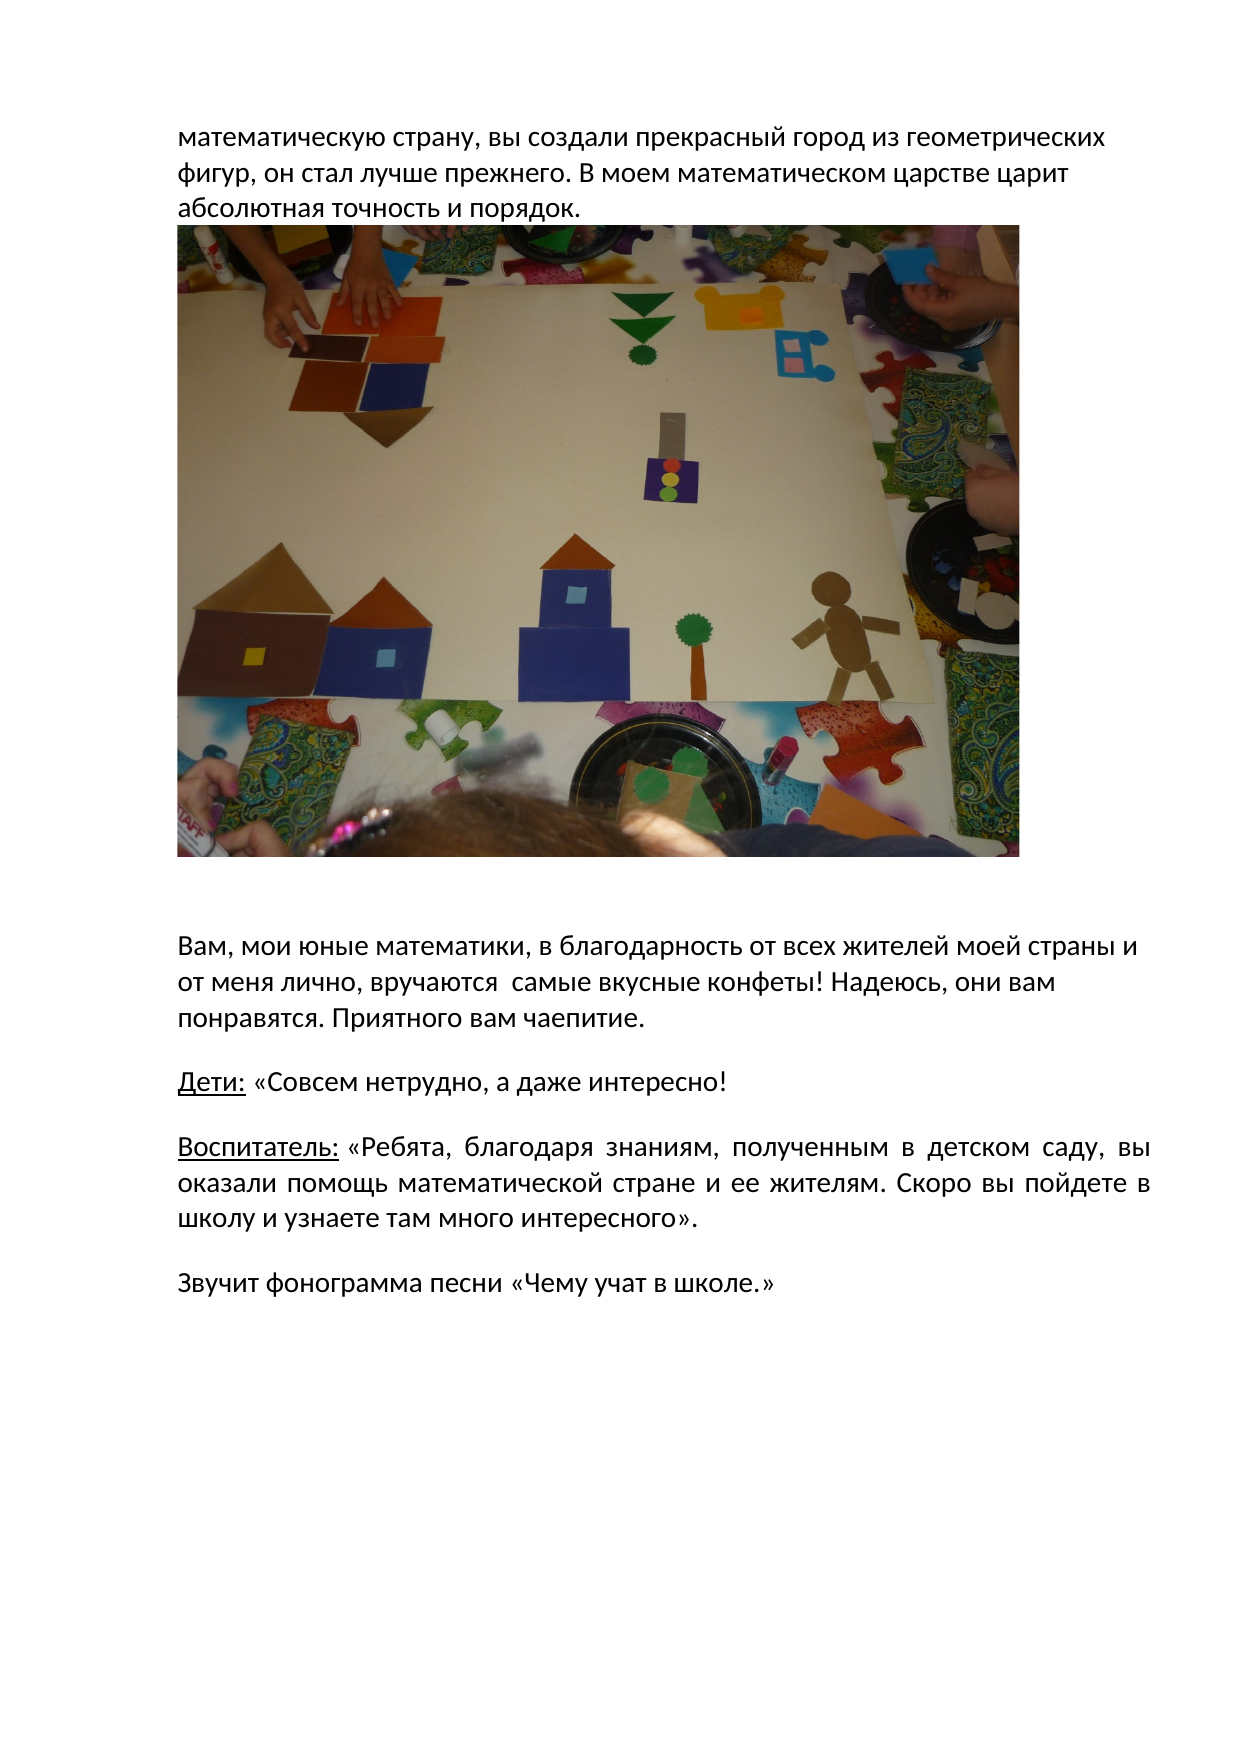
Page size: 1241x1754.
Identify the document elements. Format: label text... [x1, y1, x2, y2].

text Звучит фонограмма песни «Чему учат в школе.» [177, 1264, 1152, 1300]
text Дети: «Совсем нетрудно, а даже интересно! [177, 1063, 1152, 1099]
text Вам, мои юные математики, в благодарность от всех жителей моей страны и от меня лично, вручаются самые вкусные конфеты! Надеюсь, они вам понравятся. Приятного вам чаепитие. [177, 927, 1152, 1034]
text Воспитатель: «Ребята, благодаря знаниям, полученным в детском саду, вы оказали помощь математической стране и ее жителям. Скоро вы пойдете в школу и узнаете там много интересного». [177, 1128, 1152, 1235]
picture [177, 225, 1020, 857]
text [177, 118, 1152, 225]
